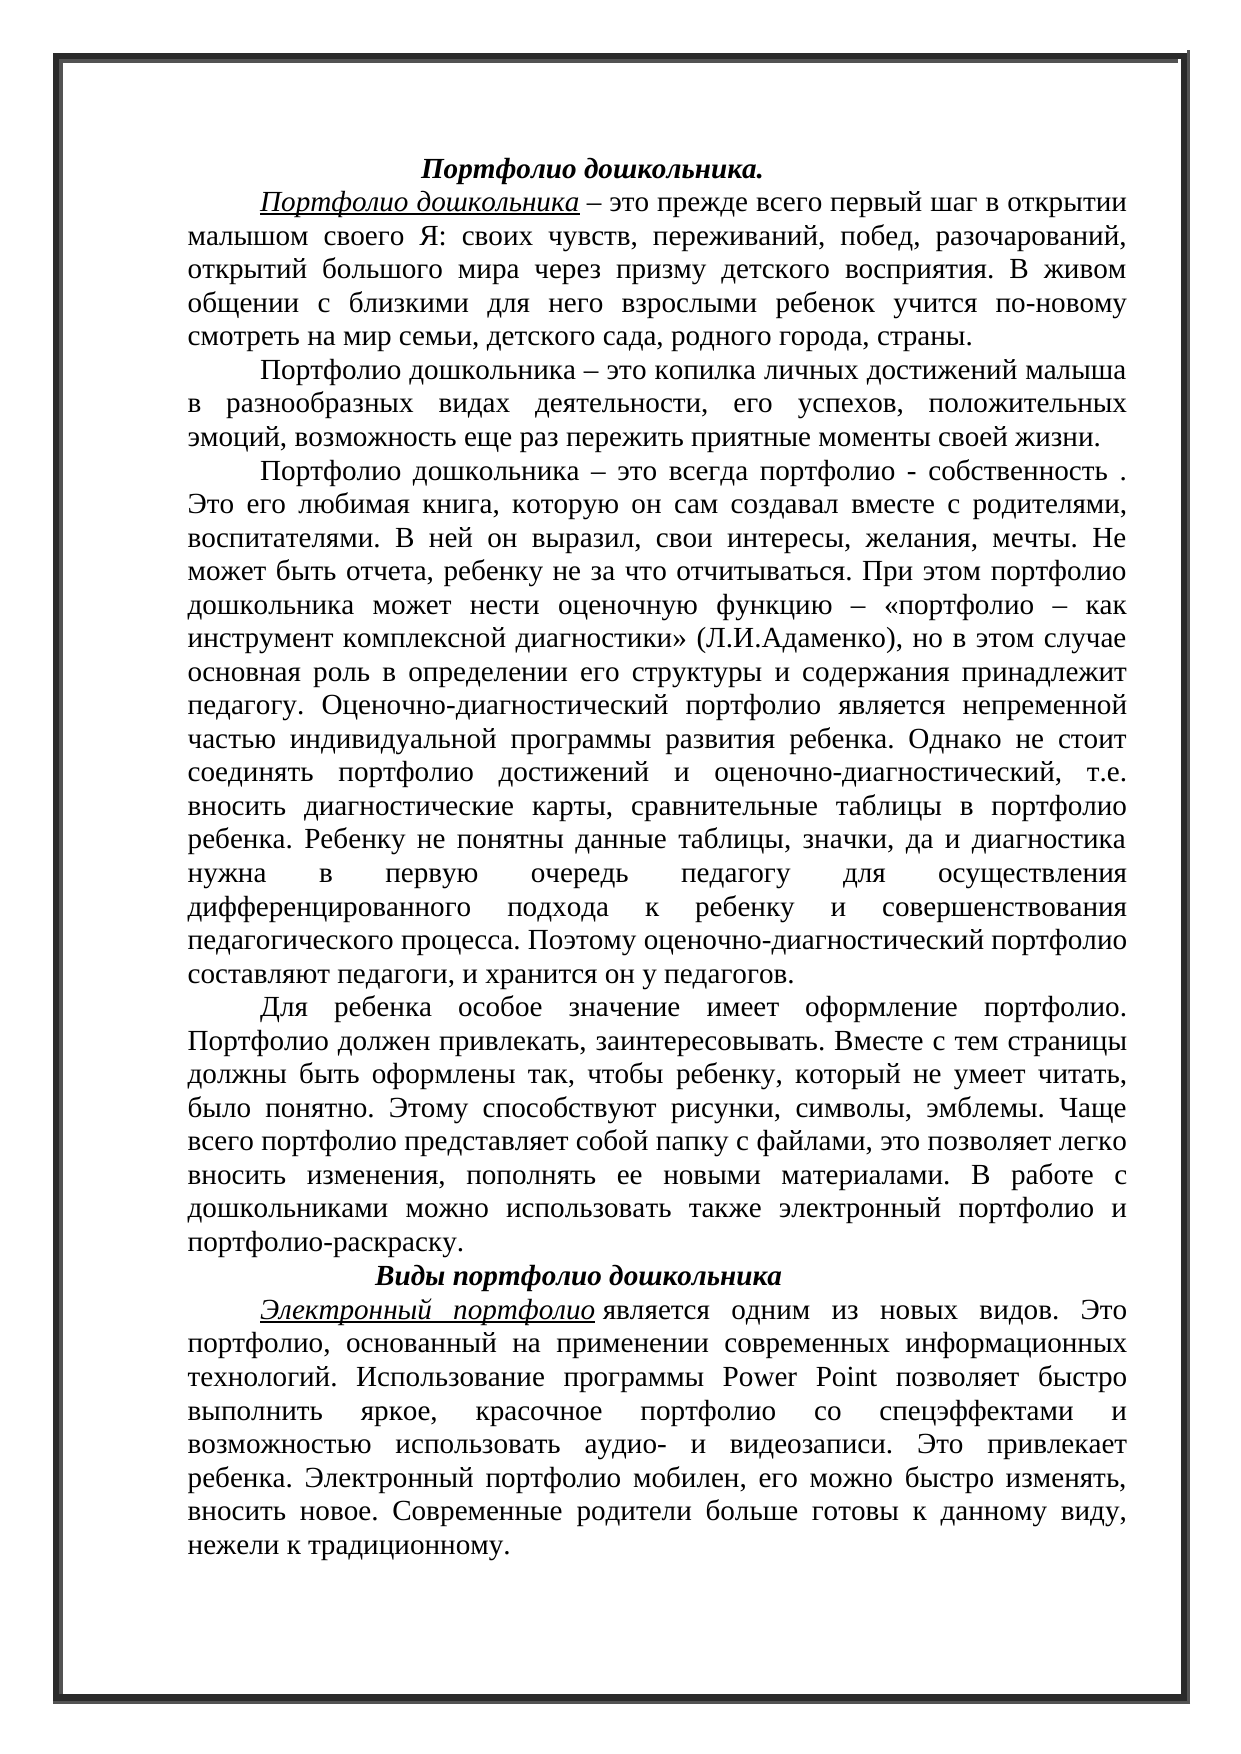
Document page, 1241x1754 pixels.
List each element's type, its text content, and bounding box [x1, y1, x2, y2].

text Для ребенка особое значение имеет оформление портфолио. Портфолио должен привлекать, заинтересовывать. Вместе с тем страницы должны быть оформлены так, чтобы ребенку, который не умеет читать, было понятно. Этому способствуют рисунки, символы, эмблемы. Чаще всего портфолио представляет собой папку с файлами, это позволяет легко вносить изменения, пополнять ее новыми материалами. В работе с дошкольниками можно использовать также электронный портфолио и портфолио-раскраску. [187, 989, 1128, 1258]
text Виды портфолио дошкольника [112, 1258, 1128, 1292]
text Портфолио дошкольника. [187, 150, 1128, 184]
text Портфолио дошкольника – это прежде всего первый шаг в открытии малышом своего Я: своих чувств, переживаний, побед, разочарований, открытий большого мира через призму детского восприятия. В живом общении с близкими для него взрослыми ребенок учится по-новому смотреть на мир семьи, детского сада, родного города, страны. [187, 184, 1128, 352]
text Электронный портфолио является одним из новых видов. Это портфолио, основанный на применении современных информационных технологий. Использование программы Power Point позволяет быстро выполнить яркое, красочное портфолио со спецэффектами и возможностью использовать аудио- и видеозаписи. Это привлекает ребенка. Электронный портфолио мобилен, его можно быстро изменять, вносить новое. Современные родители больше готовы к данному виду, нежели к традиционному. [187, 1292, 1128, 1560]
text Портфолио дошкольника – это копилка личных достижений малыша в разнообразных видах деятельности, его успехов, положительных эмоций, возможность еще раз пережить приятные моменты своей жизни. [187, 352, 1128, 453]
text Портфолио дошкольника – это всегда портфолио - собственность . Это его любимая книга, которую он сам создавал вместе с родителями, воспитателями. В ней он выразил, свои интересы, желания, мечты. Не может быть отчета, ребенку не за что отчитываться. При этом портфолио дошкольника может нести оценочную функцию – «портфолио – как инструмент комплексной диагностики» (Л.И.Адаменко), но в этом случае основная роль в определении его структуры и содержания принадлежит педагогу. Оценочно-диагностический портфолио является непременной частью индивидуальной программы развития ребенка. Однако не стоит соединять портфолио достижений и оценочно-диагностический, т.е. вносить диагностические карты, сравнительные таблицы в портфолио ребенка. Ребенку не понятны данные таблицы, значки, да и диагностика нужна в первую очередь педагогу для осуществления дифференцированного подхода к ребенку и совершенствования педагогического процесса. Поэтому оценочно-диагностический портфолио составляют педагоги, и хранится он у педагогов. [187, 453, 1128, 989]
